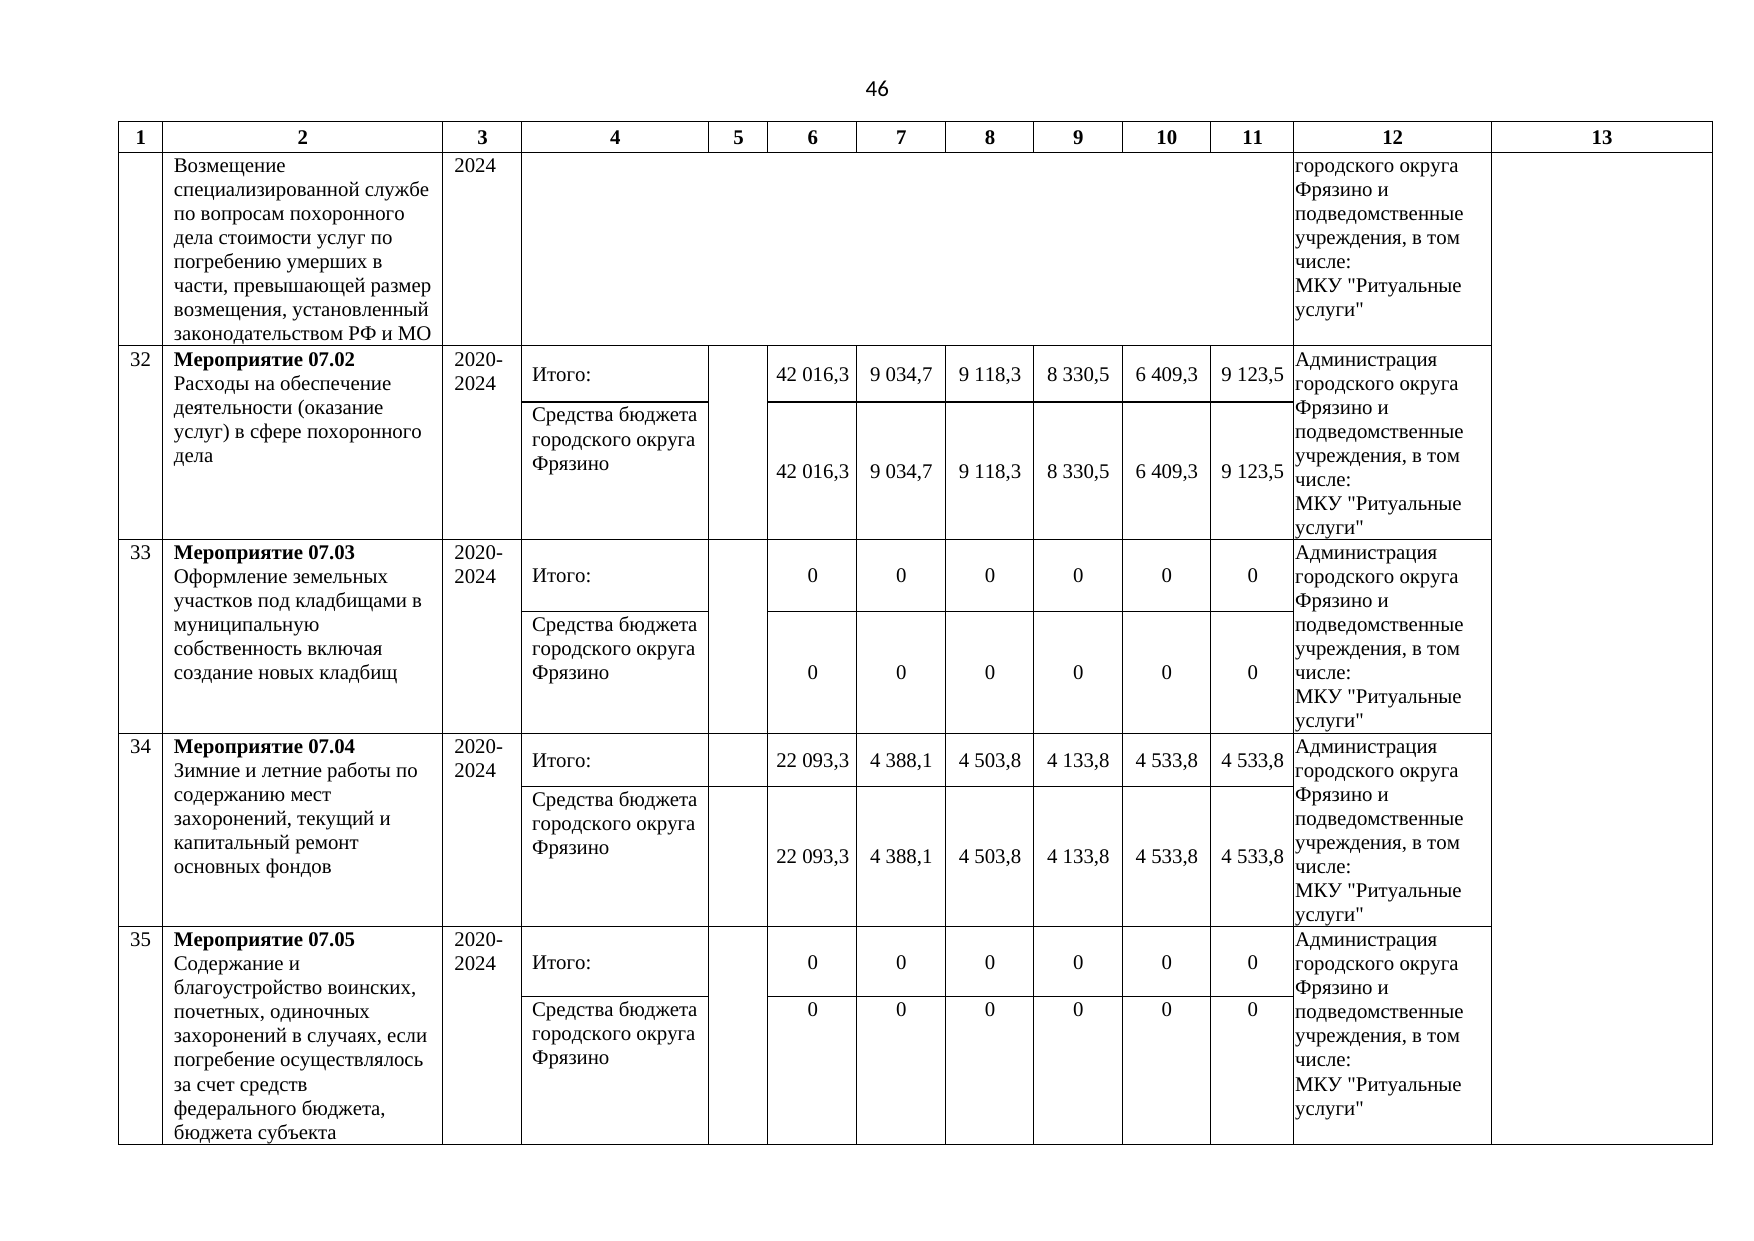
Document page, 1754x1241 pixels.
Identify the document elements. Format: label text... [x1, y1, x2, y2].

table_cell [1294, 927, 1491, 1144]
table_cell [709, 927, 767, 1144]
table_cell 9 034,7 [857, 403, 945, 539]
table_cell 0 [1123, 612, 1210, 732]
table_cell Администрация городского округа Фрязино и подведомственные учреждения, в том числе: МКУ "Ритуальные услуги" [1294, 346, 1491, 539]
table_cell Администрация городского округа Фрязино и подведомственные учреждения, в том числе: МКУ "Ритуальные услуги" [1294, 734, 1491, 926]
table_cell Средства бюджета городского округа Фрязино [522, 612, 708, 732]
table_cell 4 388,1 [857, 787, 945, 926]
table_cell 4 533,8 [1123, 734, 1210, 786]
table_cell 9 123,5 [1211, 403, 1293, 539]
table_cell 0 [1034, 612, 1122, 732]
table_cell 0 [946, 612, 1033, 732]
table_cell 9 034,7 [857, 346, 945, 401]
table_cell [522, 997, 708, 1144]
table_cell 0 [857, 540, 945, 611]
table_header 1 [119, 122, 162, 152]
table_header 11 [1211, 122, 1293, 152]
table_header 12 [1294, 122, 1491, 152]
table_cell 0 [1034, 540, 1122, 611]
table_header 5 [709, 122, 767, 152]
table_cell 35 [119, 927, 162, 1144]
table_cell 0 [768, 927, 856, 996]
table_cell 0 [1034, 997, 1122, 1144]
table_cell [522, 153, 1293, 345]
table_cell [1492, 153, 1712, 345]
table_cell Администрация городского округа Фрязино и подведомственные учреждения, в том числе: МКУ "Ритуальные услуги" [1294, 540, 1491, 732]
table_cell Средства бюджета городского округа Фрязино [522, 787, 708, 926]
table_header 6 [768, 122, 856, 152]
table_cell 6 409,3 [1123, 403, 1210, 539]
table_cell 33 [119, 540, 162, 732]
table_cell Итого: [522, 734, 708, 786]
table_cell 4 533,8 [1123, 787, 1210, 926]
table_cell 9 118,3 [946, 346, 1033, 401]
table_cell 0 [946, 540, 1033, 611]
table_cell 0 [857, 612, 945, 732]
table_cell Итого: [522, 927, 708, 996]
table_cell 8 330,5 [1034, 403, 1122, 539]
table_cell Итого: [522, 540, 708, 611]
table_cell 22 093,3 [768, 787, 856, 926]
table_cell 0 [946, 927, 1033, 996]
table_header 10 [1123, 122, 1210, 152]
table_cell 4 533,8 [1211, 787, 1293, 926]
table_cell [1492, 345, 1712, 1144]
table_cell 42 016,3 [768, 403, 856, 539]
table_cell 0 [768, 612, 856, 732]
table_cell 2020-2024 [443, 540, 521, 732]
table_cell [709, 346, 767, 539]
table_header 2 [163, 122, 442, 152]
table_cell 0 [1123, 997, 1210, 1144]
table_cell 8 330,5 [1034, 346, 1122, 401]
table_cell 0 [1211, 927, 1293, 996]
table_cell 22 093,3 [768, 734, 856, 786]
table_cell 2020-2024 [443, 346, 521, 539]
table_header 4 [522, 122, 708, 152]
table_cell [709, 540, 767, 732]
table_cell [163, 153, 442, 345]
table_cell Средства бюджета городского округа Фрязино [522, 403, 708, 539]
table_cell 0 [768, 540, 856, 611]
table_header 3 [443, 122, 521, 152]
table_cell 0 [946, 997, 1033, 1144]
table_cell 0 [857, 927, 945, 996]
table_cell Итого: [522, 346, 708, 401]
table_cell 0 [1211, 540, 1293, 611]
table_cell 34 [119, 734, 162, 926]
table_cell 4 388,1 [857, 734, 945, 786]
table_cell 2020-2024 [443, 153, 521, 345]
table_cell 9 123,5 [1211, 346, 1293, 401]
table_cell Мероприятие 07.05 Содержание и благоустройство воинских, почетных, одиночных захоронений в случаях, если погребение осуществлялось за счет средств федерального бюджета, бюджета субъекта Российской Федерации или бюджетов муниципальных образований, а также иных захоронений и памятников, находящихся под охраной государства [163, 927, 442, 1144]
table_header 8 [946, 122, 1033, 152]
table_cell 2020-2024 [443, 927, 521, 1144]
table_cell Мероприятие 07.03 Оформление земельных участков под кладбищами в муниципальную собственность включая создание новых кладбищ [163, 540, 442, 732]
table_cell 4 503,8 [946, 787, 1033, 926]
table_cell 2020-2024 [443, 734, 521, 926]
table_cell 4 533,8 [1211, 734, 1293, 786]
table_cell 6 409,3 [1123, 346, 1210, 401]
table_cell 0 [768, 997, 856, 1144]
table_cell Мероприятие 07.04 Зимние и летние работы по содержанию мест захоронений, текущий и капитальный ремонт основных фондов [163, 734, 442, 926]
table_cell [1294, 153, 1491, 345]
table_cell [709, 787, 767, 926]
table_cell 9 118,3 [946, 403, 1033, 539]
table_header 7 [857, 122, 945, 152]
table_cell 4 133,8 [1034, 734, 1122, 786]
table_header 13 [1492, 122, 1712, 152]
table_cell Мероприятие 07.02 Расходы на обеспечение деятельности (оказание услуг) в сфере похоронного дела [163, 346, 442, 539]
table_cell 0 [1123, 927, 1210, 996]
table_cell 0 [1123, 540, 1210, 611]
table_cell 42 016,3 [768, 346, 856, 401]
table_cell 0 [1211, 612, 1293, 732]
table_cell 0 [1211, 997, 1293, 1144]
table_cell 0 [1034, 927, 1122, 996]
table_cell 31 [119, 153, 162, 345]
table_cell 4 133,8 [1034, 787, 1122, 926]
table_cell 32 [119, 346, 162, 539]
table_cell 0 [857, 997, 945, 1144]
table_header 9 [1034, 122, 1122, 152]
table_cell [709, 734, 767, 786]
table_cell 4 503,8 [946, 734, 1033, 786]
